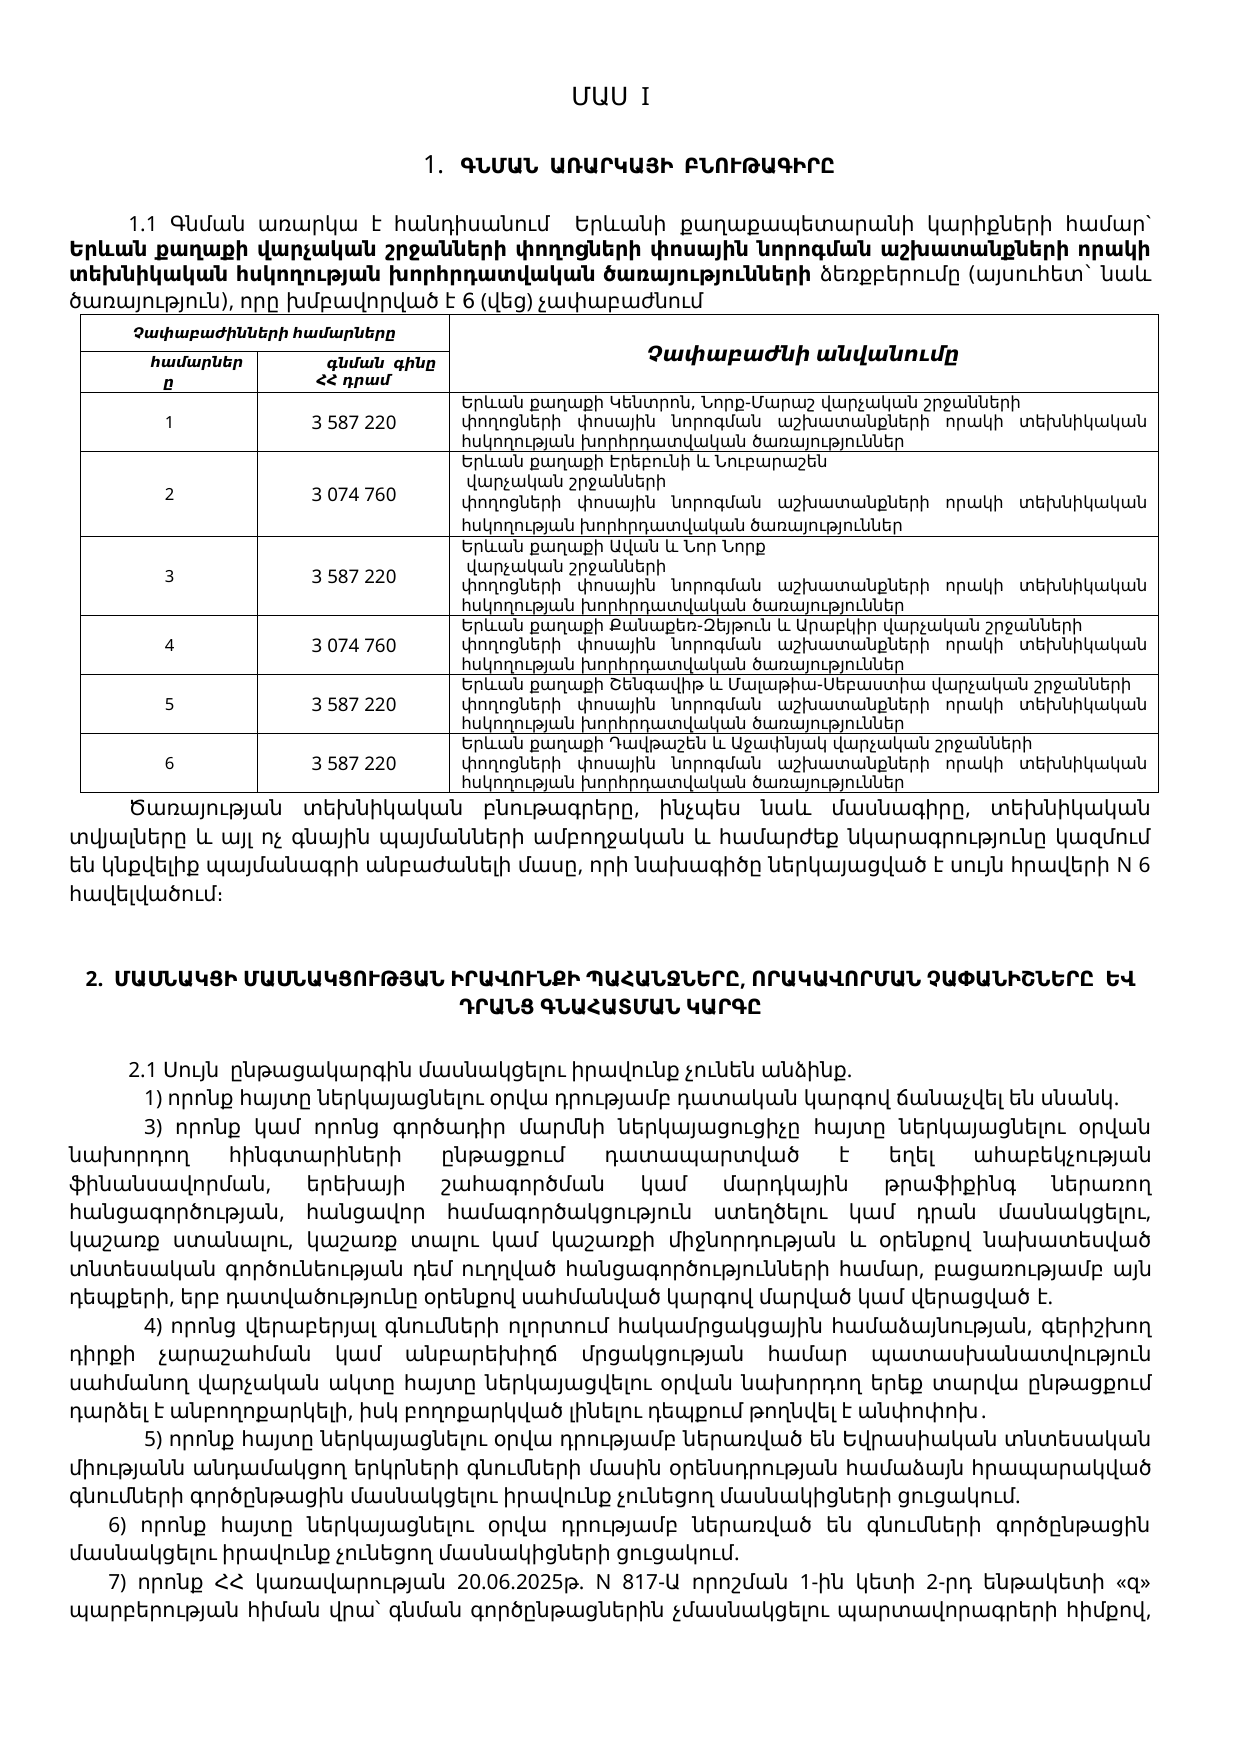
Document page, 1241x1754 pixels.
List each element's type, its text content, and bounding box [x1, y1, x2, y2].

table_cell 5 [81, 675, 257, 733]
text 2. ՄԱՍՆԱԿՑԻ ՄԱՍՆԱԿՑՈՒԹՅԱՆ ԻՐԱՎՈՒՆՔԻ ՊԱՀԱՆՋՆԵՐԸ, ՈՐԱԿԱՎՈՐՄԱՆ ՉԱՓԱՆԻՇՆԵՐԸ ԵՎ ԴՐԱՆՑ ԳՆԱՀԱՏՄԱՆ ԿԱՐԳԸ [69, 964, 1152, 1021]
text 5) որոնք հայտը ներկայացնելու օրվա դրությամբ ներառված են Եվրասիական տնտեսական միությանն անդամակցող երկրների գնումների մասին օրենսդրության համաձայն հրապարակված գնումների գործընթացին մասնակցելու իրավունք չունեցող մասնակիցների ցուցակում. [69, 1424, 1152, 1510]
text 1) որոնք հայտը ներկայացնելու օրվա դրությամբ դատական կարգով ճանաչվել են սնանկ. [69, 1083, 1152, 1112]
table_cell 1 [81, 393, 257, 451]
table_cell 4 [81, 616, 257, 674]
table_header Չափաբաժինների համարները [81, 315, 449, 351]
text Ծառայության տեխնիկական բնութագրերը, ինչպես նաև մասնագիրը, տեխնիկական տվյալները և այլ ոչ գնային պայմանների ամբողջական և համարժեք նկարագրությունը կազմում են կնքվելիք պայմանագրի անբաժանելի մասը, որի նախագիծը ներկայացված է սույն հրավերի N 6 հավելվածում։ [69, 793, 1152, 907]
table_cell Երևան քաղաքի Էրեբունի և Նուբարաշեն վարչական շրջանների փողոցների փոսային նորոգման աշխատանքների որակի տեխնիկական հսկողության խորհրդատվական ծառայություններ [450, 452, 1158, 536]
text 4) որոնց վերաբերյալ գնումների ոլորտում հակամրցակցային համաձայնության, գերիշխող դիրքի չարաշահման կամ անբարեխիղճ մրցակցության համար պատասխանատվություն սահմանող վարչական ակտը հայտը ներկայացվելու օրվան նախորդող երեք տարվա ընթացքում դարձել է անբողոքարկելի, իսկ բողոքարկված լինելու դեպքում թողնվել է անփոփոխ․ [69, 1311, 1152, 1424]
list ԳՆՄԱՆ ԱՌԱՐԿԱՅԻ ԲՆՈՒԹԱԳԻՐԸ [106, 146, 1152, 180]
table_cell 3 587 220 [258, 537, 449, 615]
table_cell Երևան քաղաքի Կենտրոն, Նորք-Մարաշ վարչական շրջանների փողոցների փոսային նորոգման աշխատանքների որակի տեխնիկական հսկողության խորհրդատվական ծառայություններ [450, 393, 1158, 451]
text 3) որոնք կամ որոնց գործադիր մարմնի ներկայացուցիչը հայտը ներկայացնելու օրվան նախորդող հինգտարիների ընթացքում դատապարտված է եղել ահաբեկչության ֆինանսավորման, երեխայի շահագործման կամ մարդկային թրաֆիքինգ ներառող հանցագործության, հանցավոր համագործակցություն ստեղծելու կամ դրան մասնակցելու, կաշառք ստանալու, կաշառք տալու կամ կաշառքի միջնորդության և օրենքով նախատեսված տնտեսական գործունեության դեմ ուղղված հանցագործությունների համար, բացառությամբ այն դեպքերի, երբ դատվածությունը օրենքով սահմանված կարգով մարված կամ վերացված է. [69, 1112, 1152, 1311]
table_cell գնման գինը ՀՀ դրամ [258, 352, 449, 392]
table_header Չափաբաժնի անվանումը [450, 315, 1158, 392]
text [69, 1567, 1152, 1624]
table_cell 3 587 220 [258, 675, 449, 733]
table_cell 6 [81, 734, 257, 792]
text 6) որոնք հայտը ներկայացնելու օրվա դրությամբ ներառված են գնումների գործընթացին մասնակցելու իրավունք չունեցող մասնակիցների ցուցակում. [69, 1510, 1152, 1567]
table_cell Երևան քաղաքի Շենգավիթ և Մալաթիա-Սեբաստիա վարչական շրջանների փողոցների փոսային նորոգման աշխատանքների որակի տեխնիկական հսկողության խորհրդատվական ծառայություններ [450, 675, 1158, 733]
table_cell 3 [81, 537, 257, 615]
text ՄԱՍ I [69, 78, 1152, 112]
table_cell 3 587 220 [258, 734, 449, 792]
table_cell համարները [81, 352, 257, 392]
table_cell Երևան քաղաքի Ավան և Նոր Նորք վարչական շրջանների փողոցների փոսային նորոգման աշխատանքների որակի տեխնիկական հսկողության խորհրդատվական ծառայություններ [450, 537, 1158, 615]
table_cell Երևան քաղաքի Դավթաշեն և Աջափնյակ վարչական շրջանների փողոցների փոսային նորոգման աշխատանքների որակի տեխնիկական հսկողության խորհրդատվական ծառայություններ [450, 734, 1158, 792]
text 2.1 Սույն ընթացակարգին մասնակցելու իրավունք չունեն անձինք. [69, 1055, 1152, 1083]
table_cell 2 [81, 452, 257, 536]
table_cell 3 074 760 [258, 452, 449, 536]
table_cell 3 587 220 [258, 393, 449, 451]
subtitle 1.1 Գնման առարկա է հանդիսանում Երևանի քաղաքապետարանի կարիքների համար` Երևան քաղաքի վարչական շրջանների փողոցների փոսային նորոգման աշխատանքների որակի տեխնիկական հսկողության խորհրդատվական ծառայությունների ձեռքբերումը (այսուհետ` նաև ծառայություն), որը խմբավորված է 6 (վեց) չափաբաժնում [69, 209, 1152, 314]
table_cell 3 074 760 [258, 616, 449, 674]
table_cell Երևան քաղաքի Քանաքեռ-Զեյթուն և Արաբկիր վարչական շրջանների փողոցների փոսային նորոգման աշխատանքների որակի տեխնիկական հսկողության խորհրդատվական ծառայություններ [450, 616, 1158, 674]
